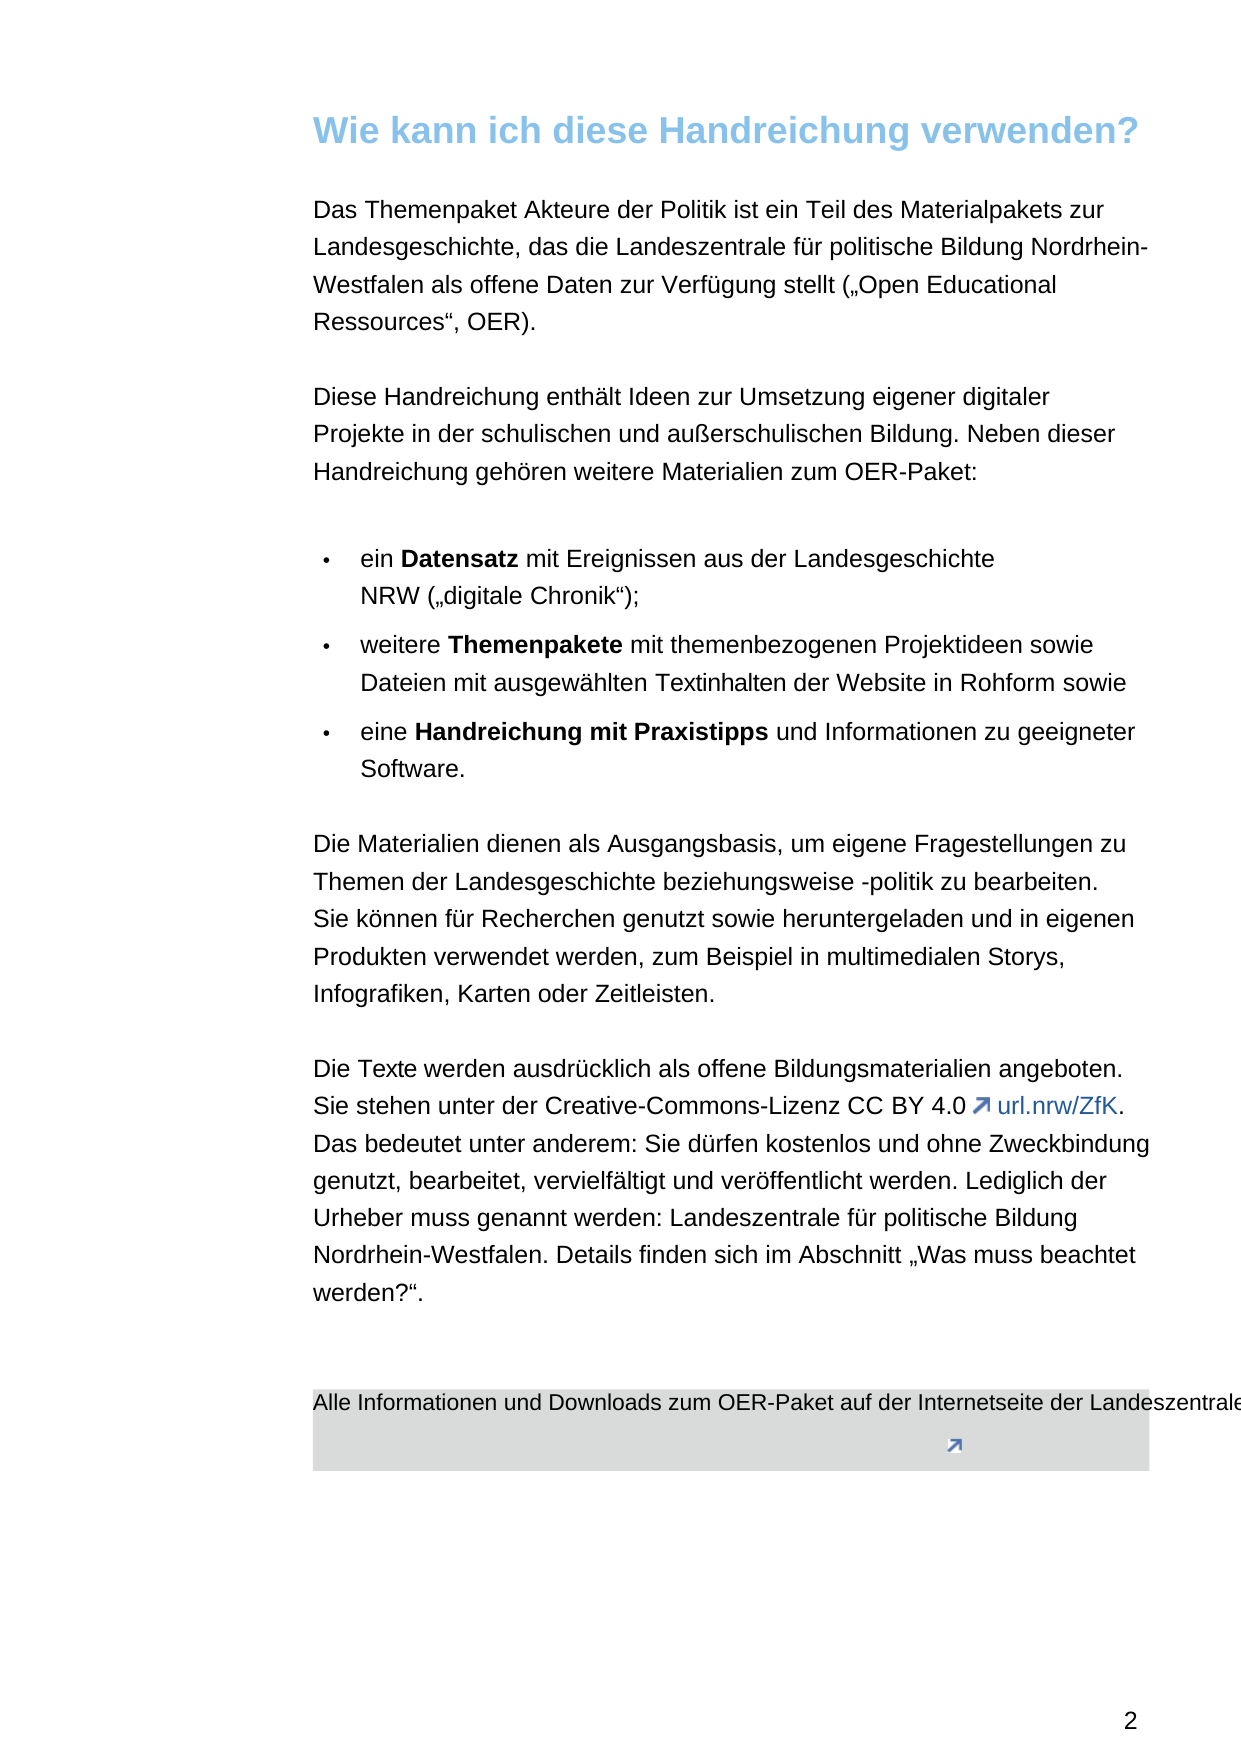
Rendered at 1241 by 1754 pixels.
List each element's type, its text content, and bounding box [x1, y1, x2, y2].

text Sie können für Recherchen genutzt sowie heruntergeladen und in eigenen Produkten verwendet werden, zum Beispiel in multimedialen Storys, Infografiken, Karten oder Zeitleisten. [313, 904, 1137, 1008]
subtitle Wie kann ich diese Handreichung verwenden? [313, 108, 1163, 151]
text Die Texte werden ausdrücklich als offene Bildungsmaterialien angeboten. Sie stehen unter der Creative-Commons-Lizenz CC BY 4.0 url.nrw/ZfK. Das bedeutet unter anderem: Sie dürfen kostenlos und ohne Zweckbindung genutzt, bearbeitet, vervielfältigt und veröffentlicht werden. Lediglich der Urheber muss genannt werden: Landeszentrale für politische Bildung Nordrhein-Westfalen. Details finden sich im Abschnitt „Was muss beachtet werden?“. [313, 1054, 1151, 1307]
list eine Handreichung mit Praxistipps und Informationen zu geeigneter Software. [323, 717, 1136, 783]
picture [947, 1438, 962, 1453]
list weitere Themenpakete mit themenbezogenen Projektideen sowie Dateien mit ausgewählten Textinhalten der Website in Rohform sowie [323, 631, 1128, 697]
text Die Materialien dienen als Ausgangsbasis, um eigene Fragestellungen zu Themen der Landesgeschichte beziehungsweise -politik zu bearbeiten. [313, 829, 1163, 896]
text Das Themenpaket Akteure der Politik ist ein Teil des Materialpakets zur Landesgeschichte, das die Landeszentrale für politische Bildung Nordrhein- Westfalen als offene Daten zur Verfügung stellt („Open Educational Ressources“, OER). [313, 195, 1151, 336]
list ein Datensatz mit Ereignissen aus der Landesgeschichte NRW („digitale Chronik“); [323, 544, 1062, 610]
text Diese Handreichung enthält Ideen zur Umsetzung eigener digitaler Projekte in der schulischen und außerschulischen Bildung. Neben dieser Handreichung gehören weitere Materialien zum OER-Paket: [313, 382, 1118, 486]
